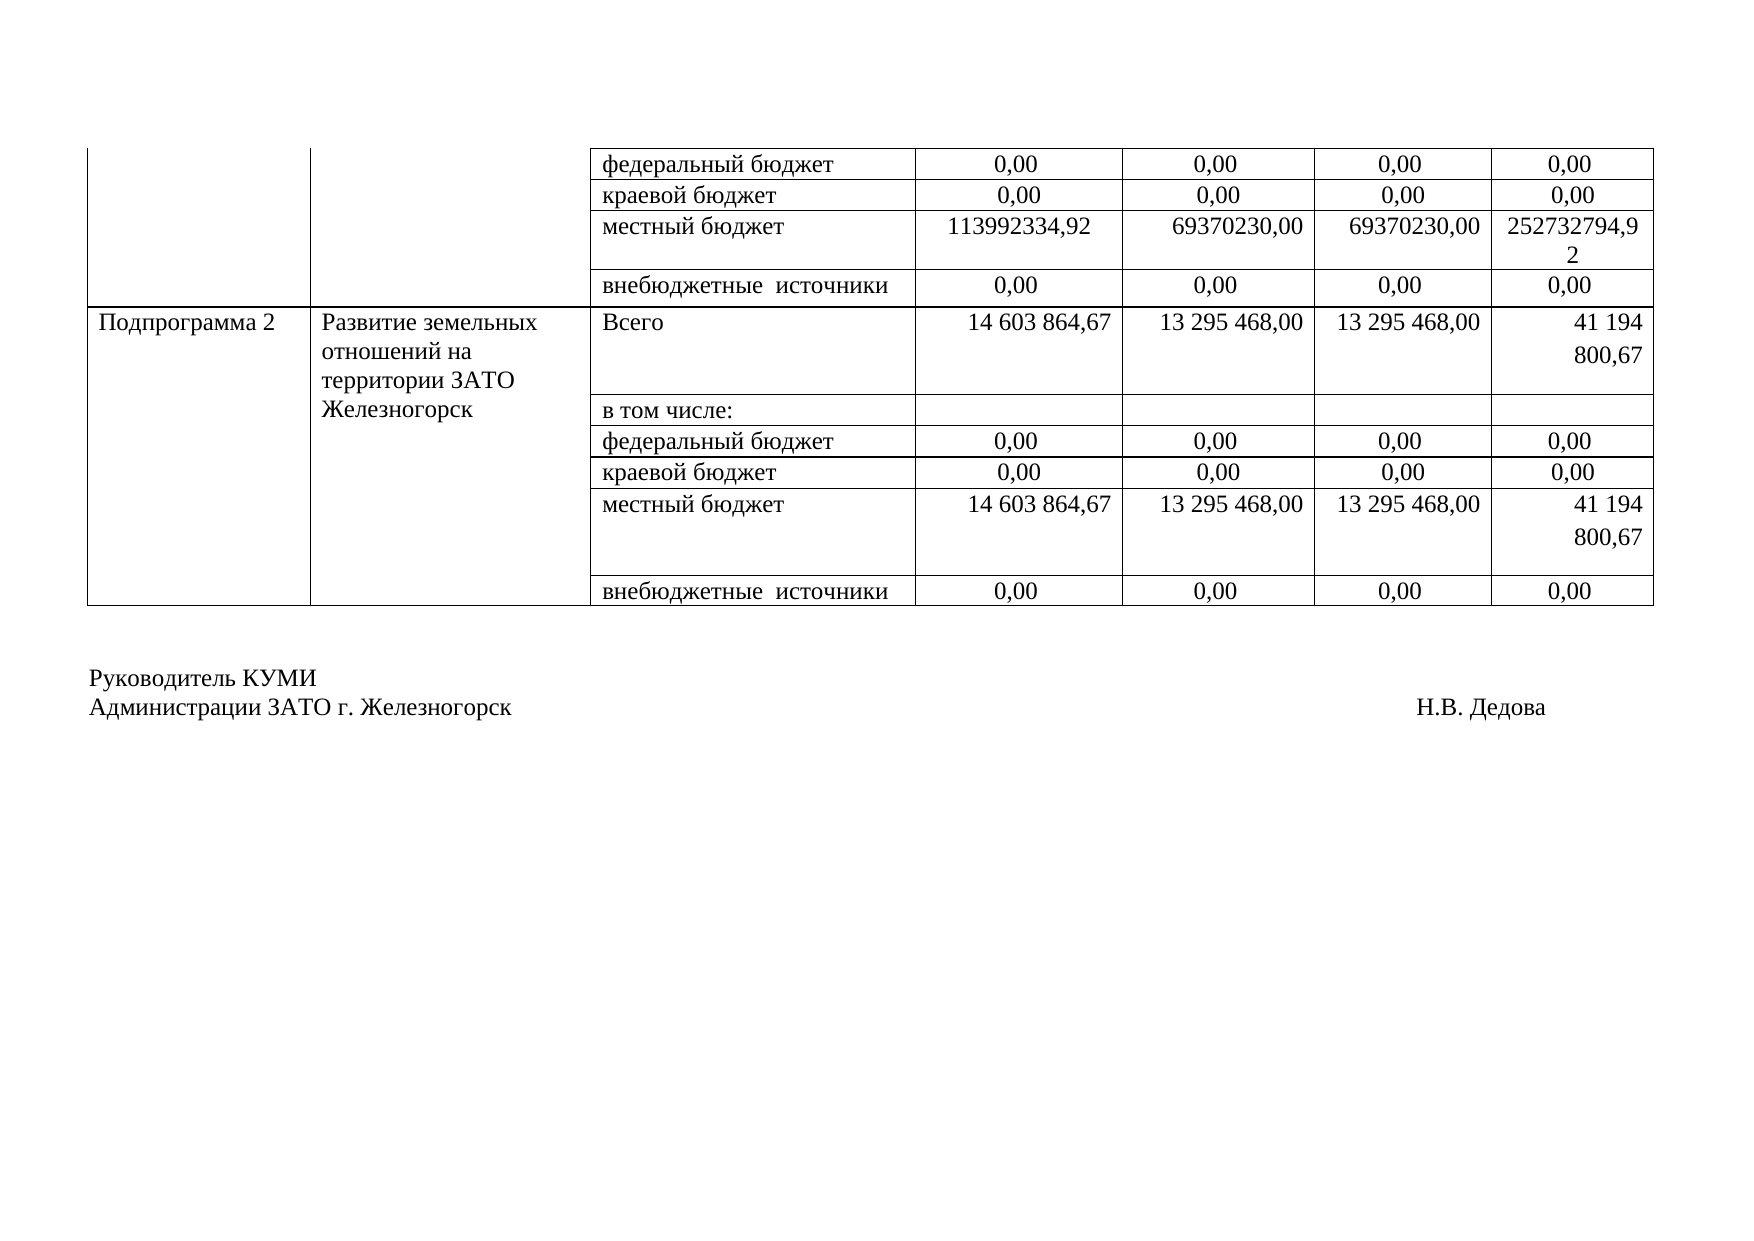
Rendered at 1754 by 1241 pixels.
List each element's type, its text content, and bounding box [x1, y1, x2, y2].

table_cell краевой бюджет [591, 180, 915, 210]
table_cell 0,00 [916, 576, 1122, 605]
text Руководитель КУМИ [89, 663, 1665, 692]
table_cell 113992334,92 [916, 211, 1122, 269]
table_cell 0,00 [1123, 270, 1314, 306]
table_cell [1315, 395, 1491, 425]
table_cell 0,00 [1492, 270, 1653, 306]
table_cell 0,00 [1123, 576, 1314, 605]
table_cell 0,00 [1315, 180, 1491, 210]
table_cell местный бюджет [591, 489, 915, 575]
table_cell 0,00 [1492, 458, 1653, 488]
table_cell 0,00 [916, 426, 1122, 456]
table_cell 0,00 [916, 270, 1122, 306]
table_cell 0,00 [1315, 149, 1491, 179]
table_cell 0,00 [916, 149, 1122, 179]
table_cell 0,00 [1315, 458, 1491, 488]
table_cell внебюджетные источники [591, 270, 915, 306]
table_cell [1492, 395, 1653, 425]
table_cell 0,00 [1123, 180, 1314, 210]
table_cell Развитие земельных отношений на территории ЗАТО Железногорск [311, 308, 590, 605]
table_cell 0,00 [1492, 576, 1653, 605]
table_cell внебюджетные источники [591, 576, 915, 605]
table_cell федеральный бюджет [591, 426, 915, 456]
table_cell 0,00 [1492, 149, 1653, 179]
table_cell 13 295 468,00 [1315, 489, 1491, 575]
table_cell [1123, 395, 1314, 425]
table_cell 0,00 [1315, 576, 1491, 605]
text Администрации ЗАТО г. Железногорск Н.В. Дедова [89, 692, 1665, 721]
table_cell 0,00 [1492, 180, 1653, 210]
table_cell 0,00 [1315, 270, 1491, 306]
table_cell 13 295 468,00 [1123, 308, 1314, 394]
table_cell 0,00 [1492, 426, 1653, 456]
table_cell 0,00 [1315, 426, 1491, 456]
table_cell 69370230,00 [1123, 211, 1314, 269]
table_cell 0,00 [1123, 458, 1314, 488]
table_cell 14 603 864,67 [916, 489, 1122, 575]
table_cell Всего [591, 308, 915, 394]
table_cell местный бюджет [591, 211, 915, 269]
table_cell 0,00 [1123, 426, 1314, 456]
table_cell федеральный бюджет [591, 149, 915, 179]
table_cell 13 295 468,00 [1315, 308, 1491, 394]
table_cell [916, 395, 1122, 425]
table_cell 69370230,00 [1315, 211, 1491, 269]
table_cell 0,00 [1123, 149, 1314, 179]
table_cell краевой бюджет [591, 458, 915, 488]
table_cell в том числе: [591, 395, 915, 425]
table_cell Подпрограмма 2 [88, 308, 310, 605]
table_cell 0,00 [916, 180, 1122, 210]
table_cell 13 295 468,00 [1123, 489, 1314, 575]
table_cell 252732794,92 [1492, 211, 1653, 269]
table_cell 41 194 800,67 [1492, 489, 1653, 575]
table_cell 41 194 800,67 [1492, 308, 1653, 394]
table_cell 0,00 [916, 458, 1122, 488]
table_cell 14 603 864,67 [916, 308, 1122, 394]
